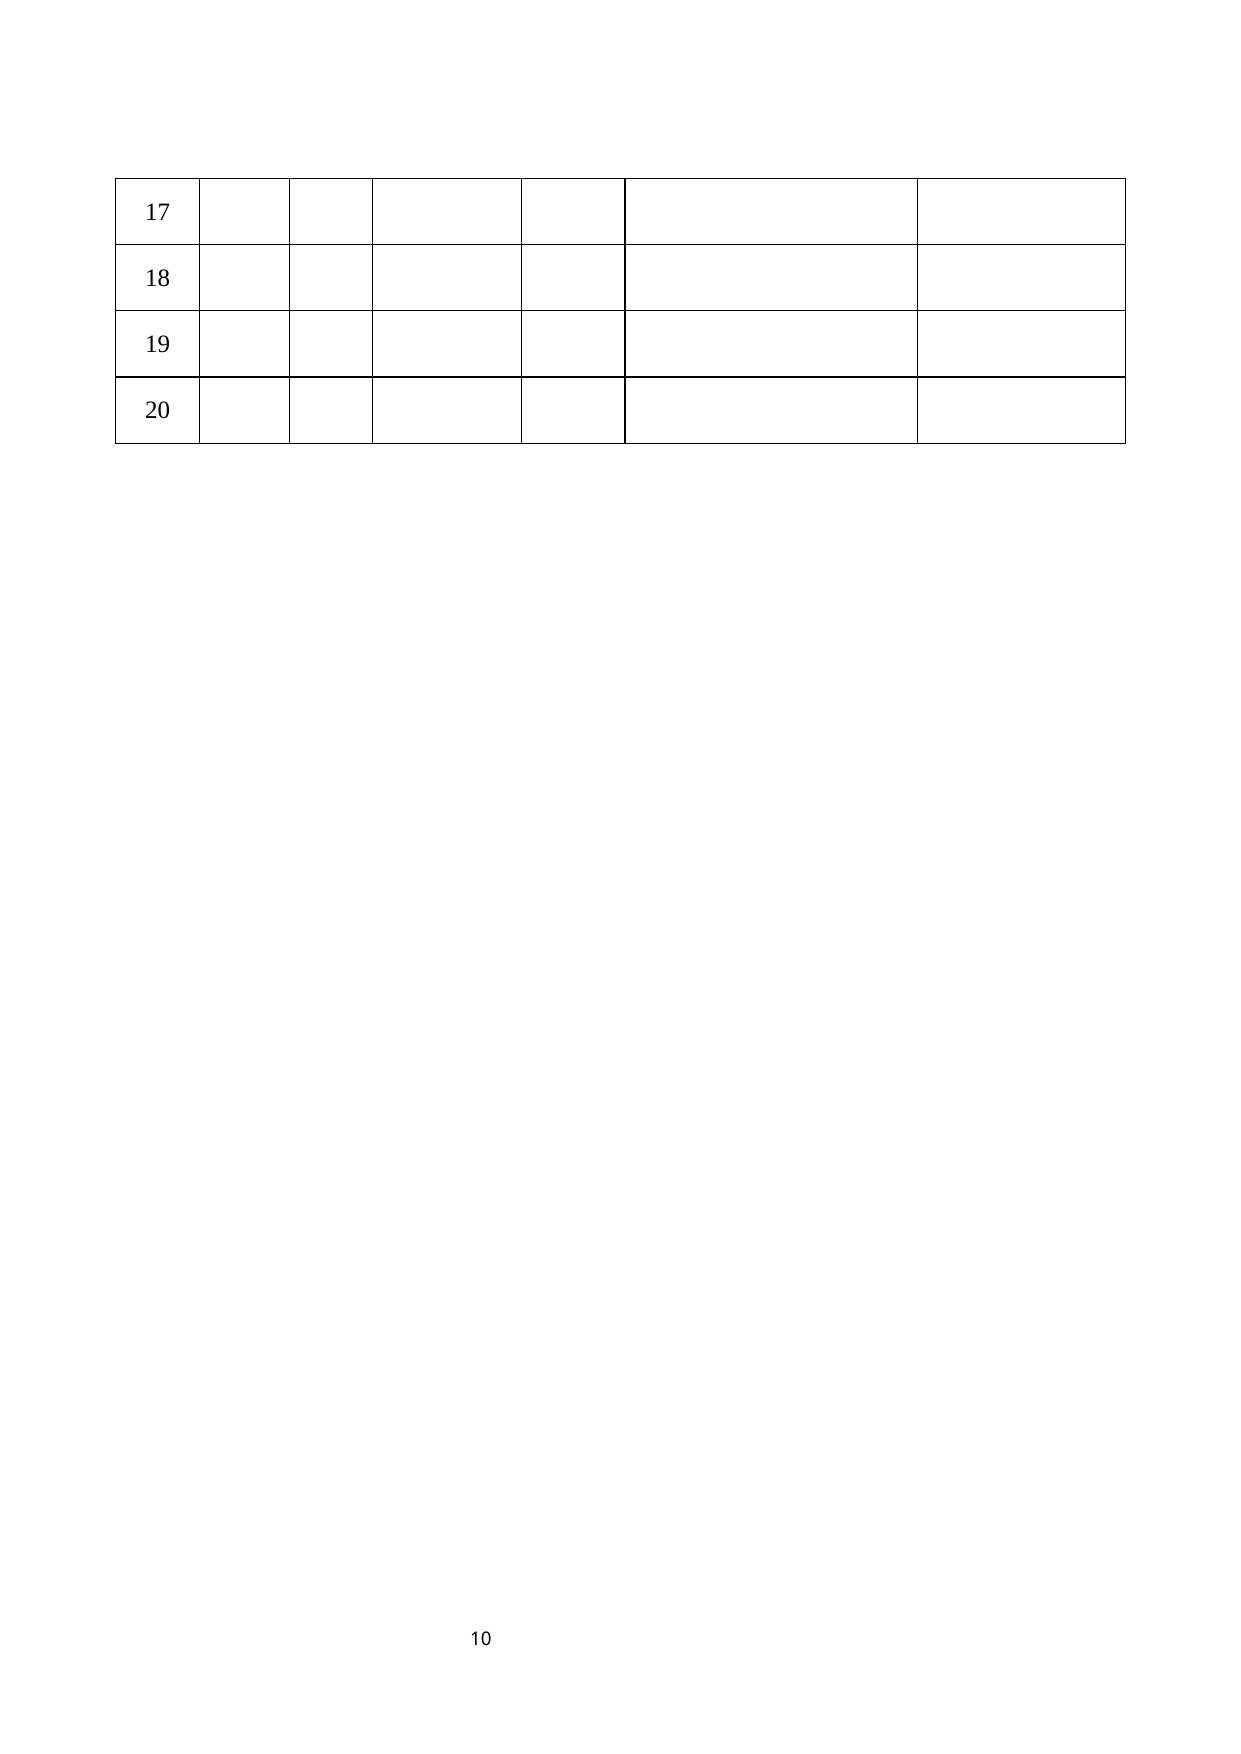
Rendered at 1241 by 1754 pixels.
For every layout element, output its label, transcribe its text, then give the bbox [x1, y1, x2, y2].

table_cell [626, 378, 917, 442]
table_cell [200, 378, 289, 442]
table_cell [290, 179, 372, 244]
table_cell [200, 311, 289, 376]
table_cell [626, 245, 917, 310]
table_cell [522, 245, 624, 310]
table_cell [373, 179, 521, 244]
table_cell [373, 245, 521, 310]
table_cell [522, 179, 624, 244]
table_cell 19 [116, 311, 199, 376]
table_cell [522, 311, 624, 376]
table_cell [373, 378, 521, 442]
table_cell [918, 311, 1125, 376]
table_cell [626, 179, 917, 244]
table_cell 20 [116, 378, 199, 442]
table_cell 18 [116, 245, 199, 310]
table_cell [200, 179, 289, 244]
table_cell [918, 179, 1125, 244]
table_cell [918, 378, 1125, 442]
table_cell [290, 245, 372, 310]
table_cell [918, 245, 1125, 310]
table_cell [373, 311, 521, 376]
table_cell [200, 245, 289, 310]
table_cell [290, 311, 372, 376]
table_cell [626, 311, 917, 376]
table_cell [290, 378, 372, 442]
table_cell 17 [116, 179, 199, 244]
table_cell [522, 378, 624, 442]
